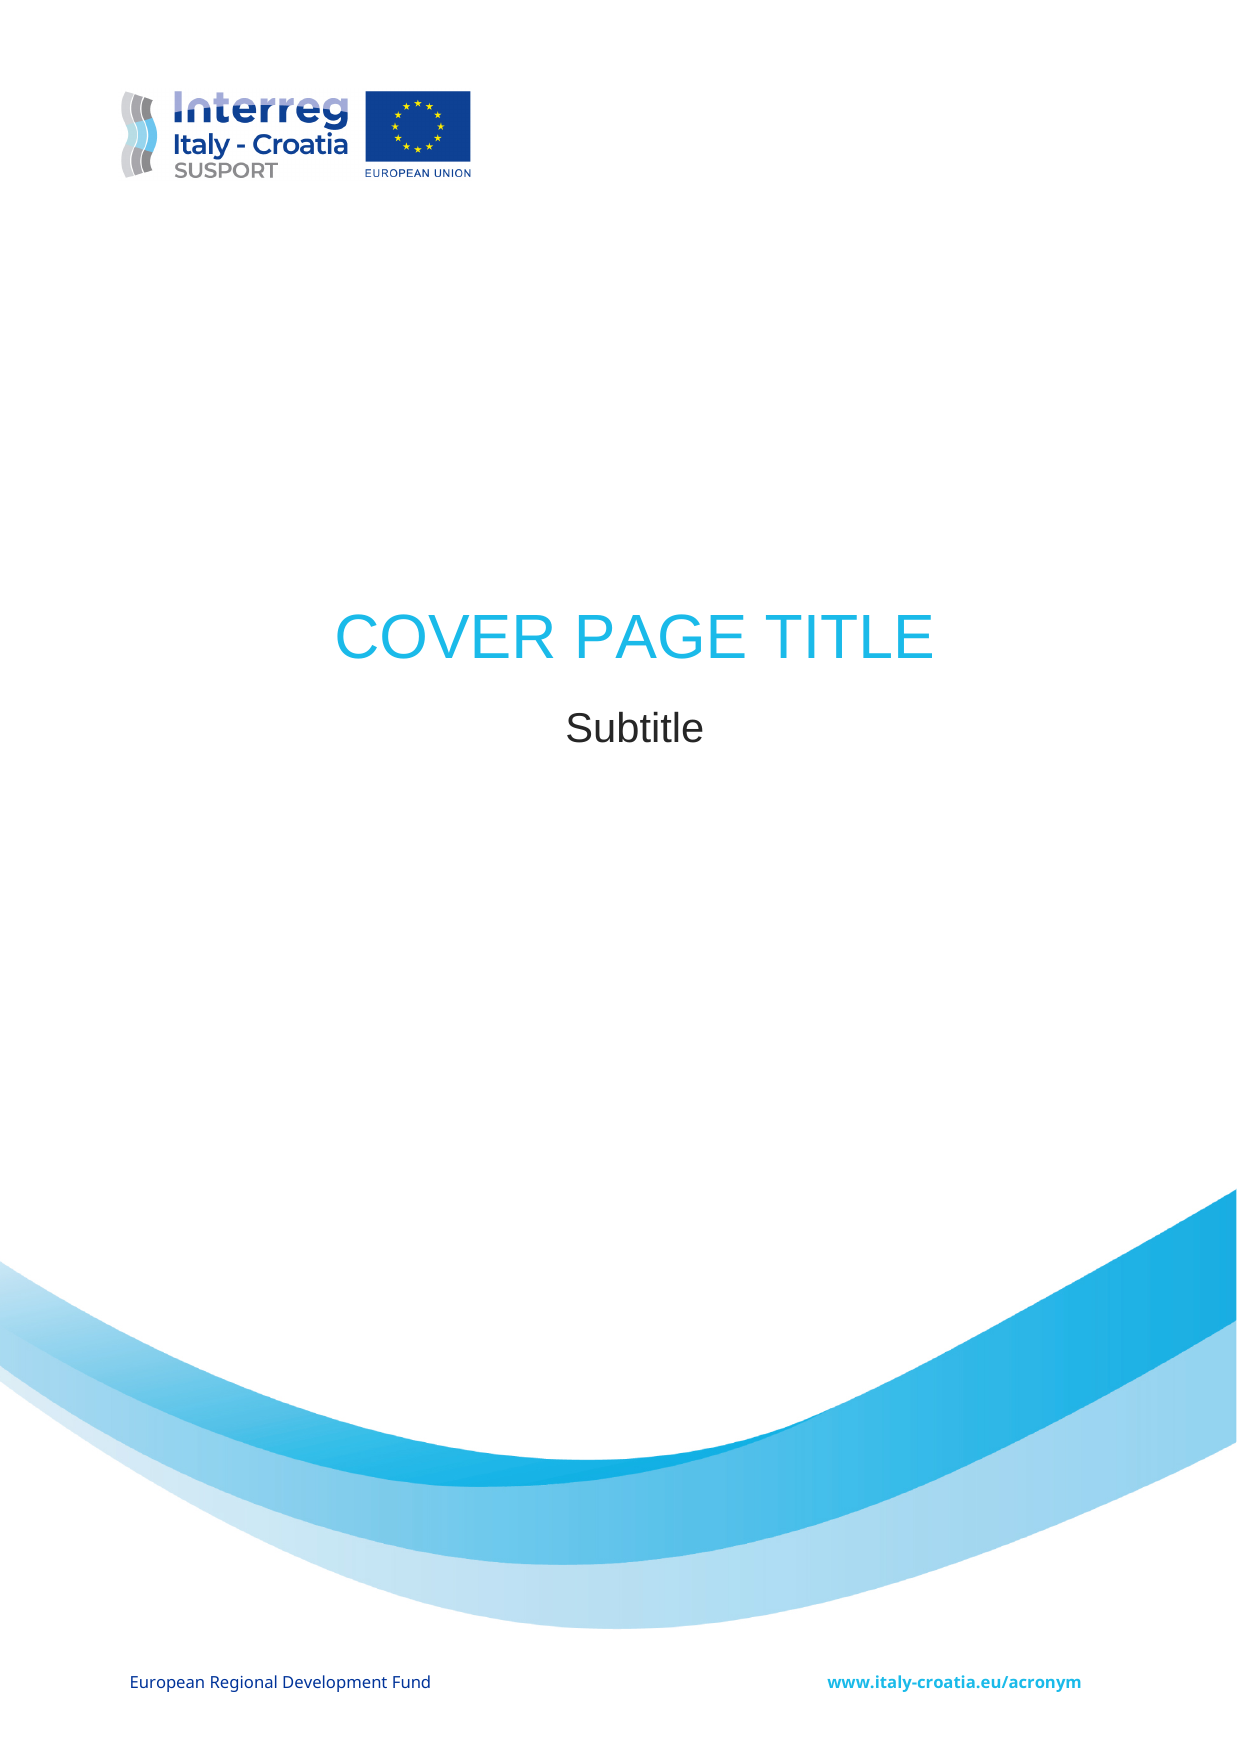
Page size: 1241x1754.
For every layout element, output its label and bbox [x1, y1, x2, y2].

picture [118, 88, 473, 181]
picture [0, 1137, 1237, 1671]
